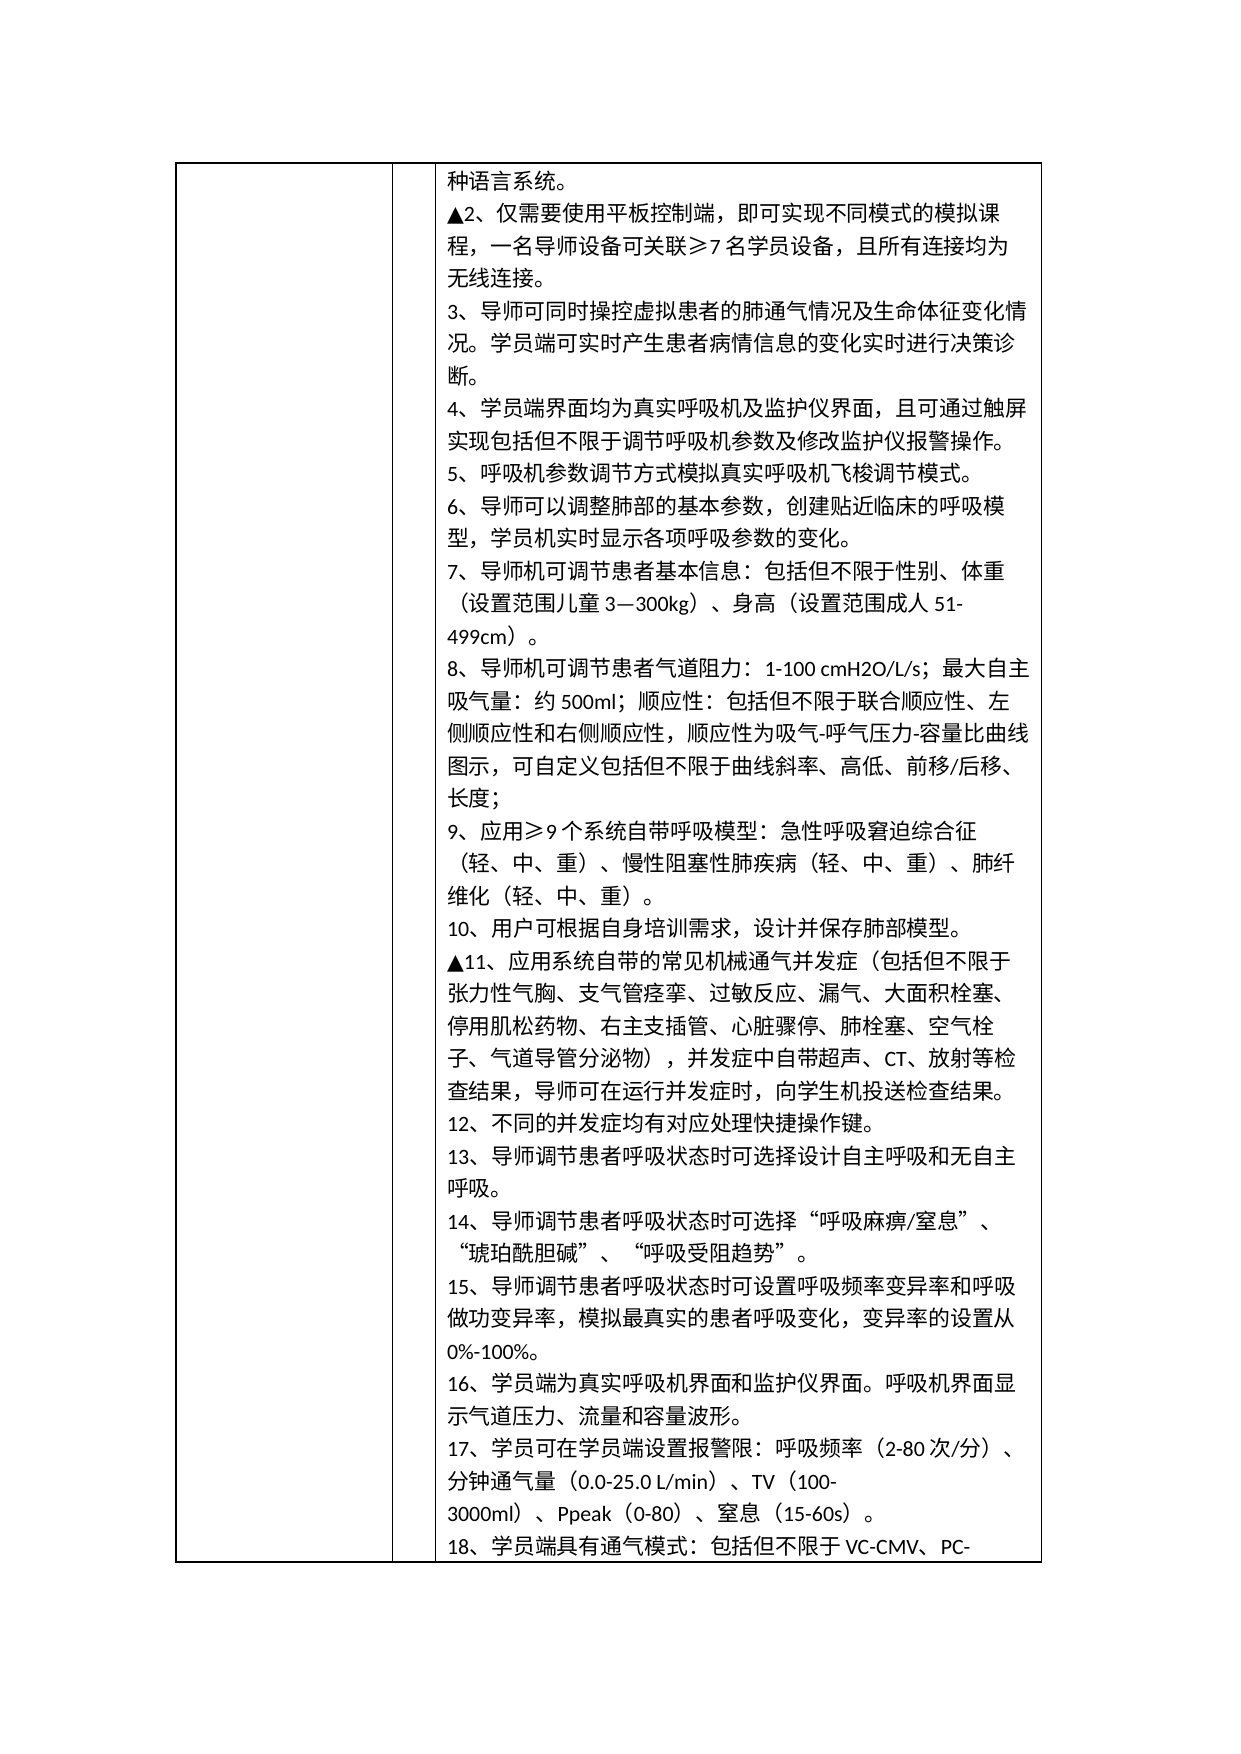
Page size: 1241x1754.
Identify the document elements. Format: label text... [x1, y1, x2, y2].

table_cell 1 [393, 164, 435, 1561]
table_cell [436, 164, 1041, 1561]
table_cell [177, 164, 392, 1561]
